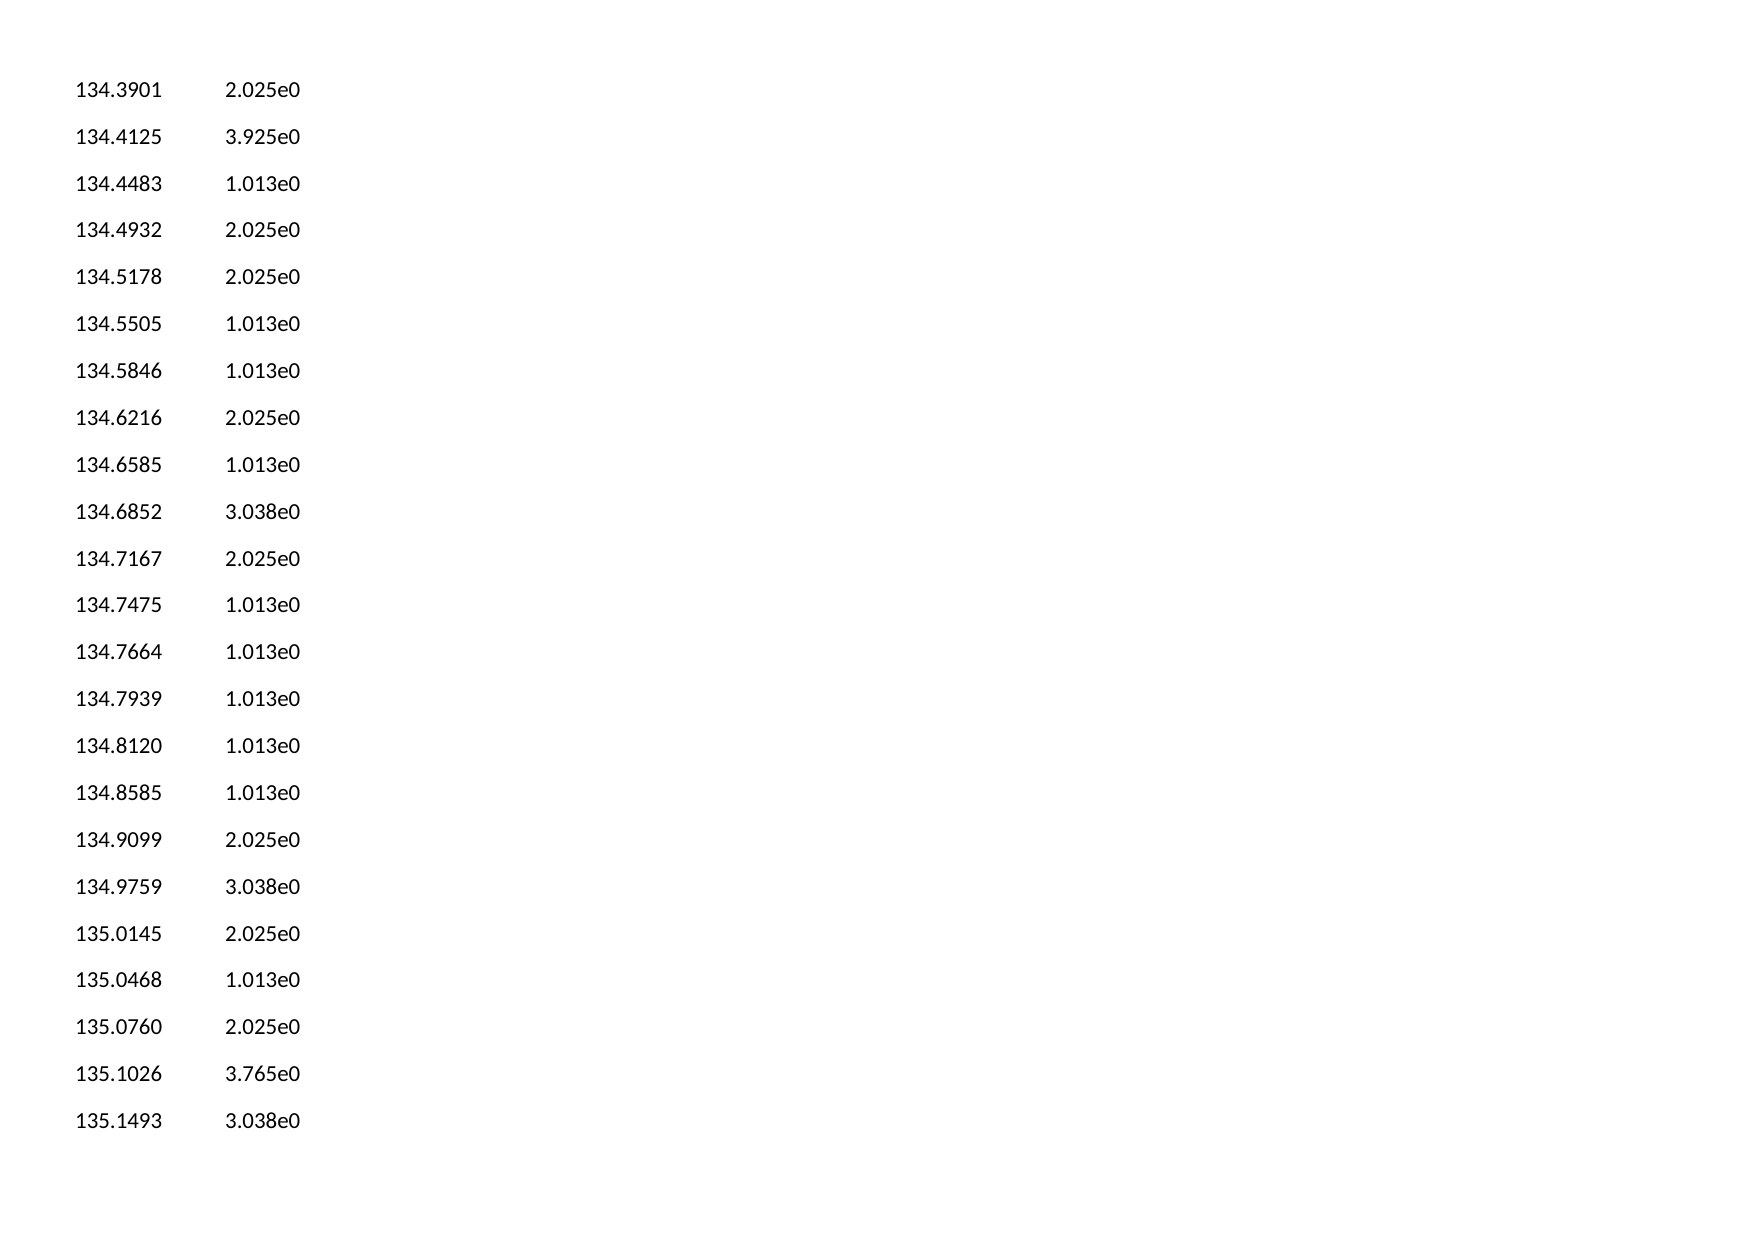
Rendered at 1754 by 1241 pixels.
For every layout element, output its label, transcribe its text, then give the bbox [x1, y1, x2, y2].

text 135.0468 1.013e0 [75, 966, 1679, 994]
text 134.7664 1.013e0 [75, 637, 1679, 666]
text 134.4483 1.013e0 [75, 169, 1679, 197]
text 134.7167 2.025e0 [75, 544, 1679, 572]
text 135.0760 2.025e0 [75, 1012, 1679, 1041]
text 135.1026 3.765e0 [75, 1059, 1679, 1087]
text 134.7475 1.013e0 [75, 591, 1679, 619]
text 134.5178 2.025e0 [75, 262, 1679, 291]
text 134.3901 2.025e0 [75, 75, 1679, 103]
text 134.7939 1.013e0 [75, 684, 1679, 712]
text 134.8585 1.013e0 [75, 778, 1679, 806]
text 134.8120 1.013e0 [75, 731, 1679, 759]
text 134.6585 1.013e0 [75, 450, 1679, 478]
text 134.9759 3.038e0 [75, 872, 1679, 900]
text 134.4125 3.925e0 [75, 122, 1679, 150]
text 135.1493 3.038e0 [75, 1106, 1679, 1134]
text 134.9099 2.025e0 [75, 825, 1679, 853]
text 134.4932 2.025e0 [75, 216, 1679, 244]
text 134.5505 1.013e0 [75, 309, 1679, 337]
text 134.5846 1.013e0 [75, 356, 1679, 384]
text 134.6216 2.025e0 [75, 403, 1679, 431]
text 135.0145 2.025e0 [75, 919, 1679, 947]
text 134.6852 3.038e0 [75, 497, 1679, 525]
